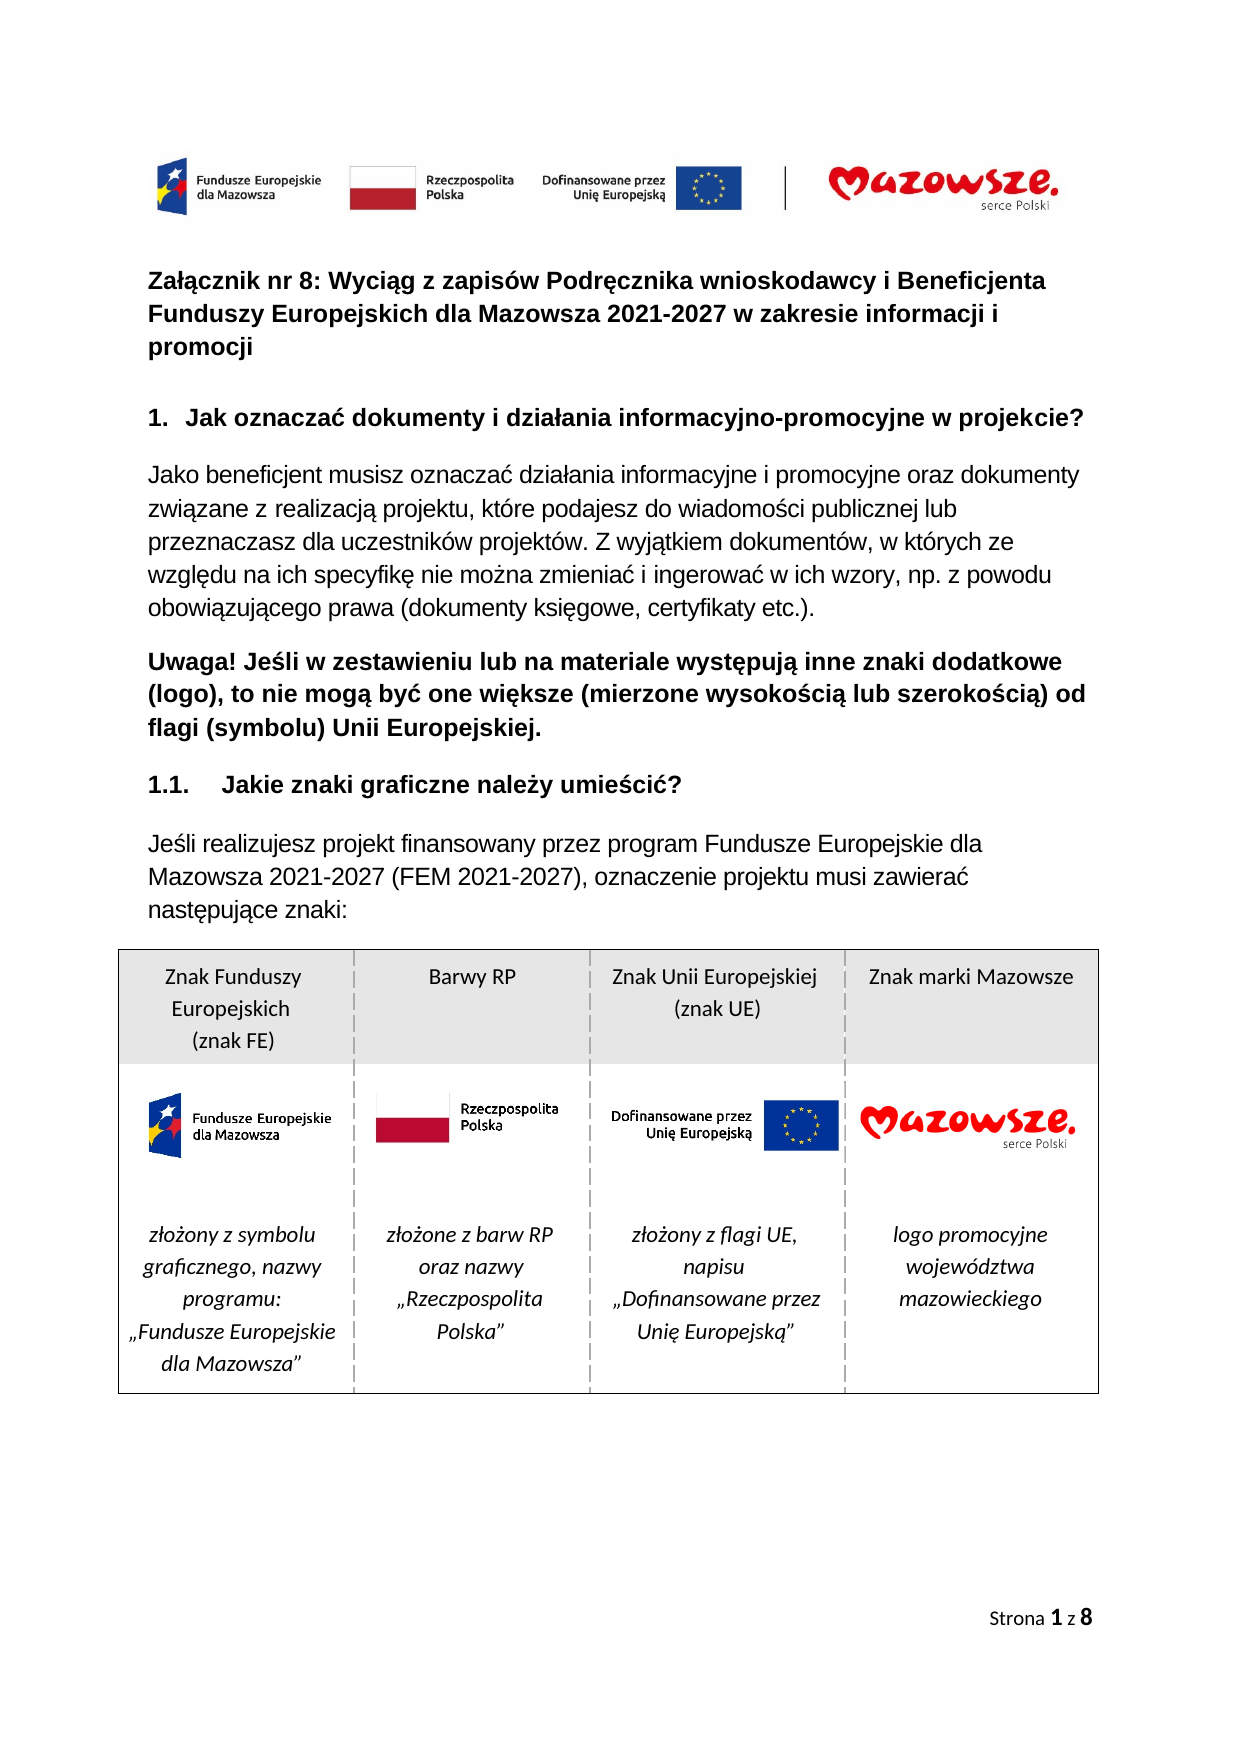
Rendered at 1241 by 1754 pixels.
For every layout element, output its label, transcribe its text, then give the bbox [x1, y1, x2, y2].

picture [359, 1077, 574, 1159]
text Uwaga! Jeśli w zestawieniu lub na materiale występują inne znaki dodatkowe (logo), to nie mogą być one większe (mierzone wysokością lub szerokością) od flagi (symbolu) Unii Europejskiej. [148, 646, 1093, 741]
table_cell logo promocyjne województwa mazowieckiego [845, 1208, 1098, 1393]
table_cell [845, 1065, 1098, 1208]
subtitle Jak oznaczać dokumenty i działania informacyjno-promocyjne w projekcie? [148, 402, 1093, 431]
table_cell złożony z symbolu graficznego, nazwy programu: „Fundusze Europejskie dla Mazowsza” [119, 1208, 354, 1393]
table_cell [119, 1065, 354, 1208]
table_cell [590, 1065, 844, 1208]
picture [595, 1083, 845, 1167]
text Jako beneficjent musisz oznaczać działania informacyjne i promocyjne oraz dokumenty związane z realizacją projektu, które podajesz do wiadomości publicznej lub przeznaczasz dla uczestników projektów. Z wyjątkiem dokumentów, w których ze względu na ich specyfikę nie można zmieniać i ingerować w ich wzory, np. z powodu obowiązującego prawa (dokumenty księgowe, certyfikaty etc.). [148, 461, 1093, 621]
text Jeśli realizujesz projekt finansowany przez program Fundusze Europejskie dla Mazowsza 2021-2027 (FEM 2021-2027), oznaczenie projektu musi zawierać następujące znaki: [148, 828, 1093, 923]
table_header Znak Funduszy Europejskich (znak FE) [119, 950, 354, 1064]
subtitle Jakie znaki graficzne należy umieścić? [148, 771, 1093, 799]
picture [132, 1077, 347, 1174]
picture [147, 147, 1068, 225]
table_header Barwy RP [354, 950, 590, 1064]
picture [859, 1098, 1078, 1153]
table_cell złożony z flagi UE, napisu „Dofinansowane przez Unię Europejską” [590, 1208, 844, 1393]
table_cell złożone z barw RP oraz nazwy „Rzeczpospolita Polska” [354, 1208, 590, 1393]
table_header Znak Unii Europejskiej (znak UE) [590, 950, 844, 1064]
table_cell [354, 1065, 590, 1208]
text Załącznik nr 8: Wyciąg z zapisów Podręcznika wnioskodawcy i Beneficjenta Funduszy Europejskich dla Mazowsza 2021-2027 w zakresie informacji i promocji [148, 266, 1093, 361]
table_header Znak marki Mazowsze [845, 950, 1098, 1064]
